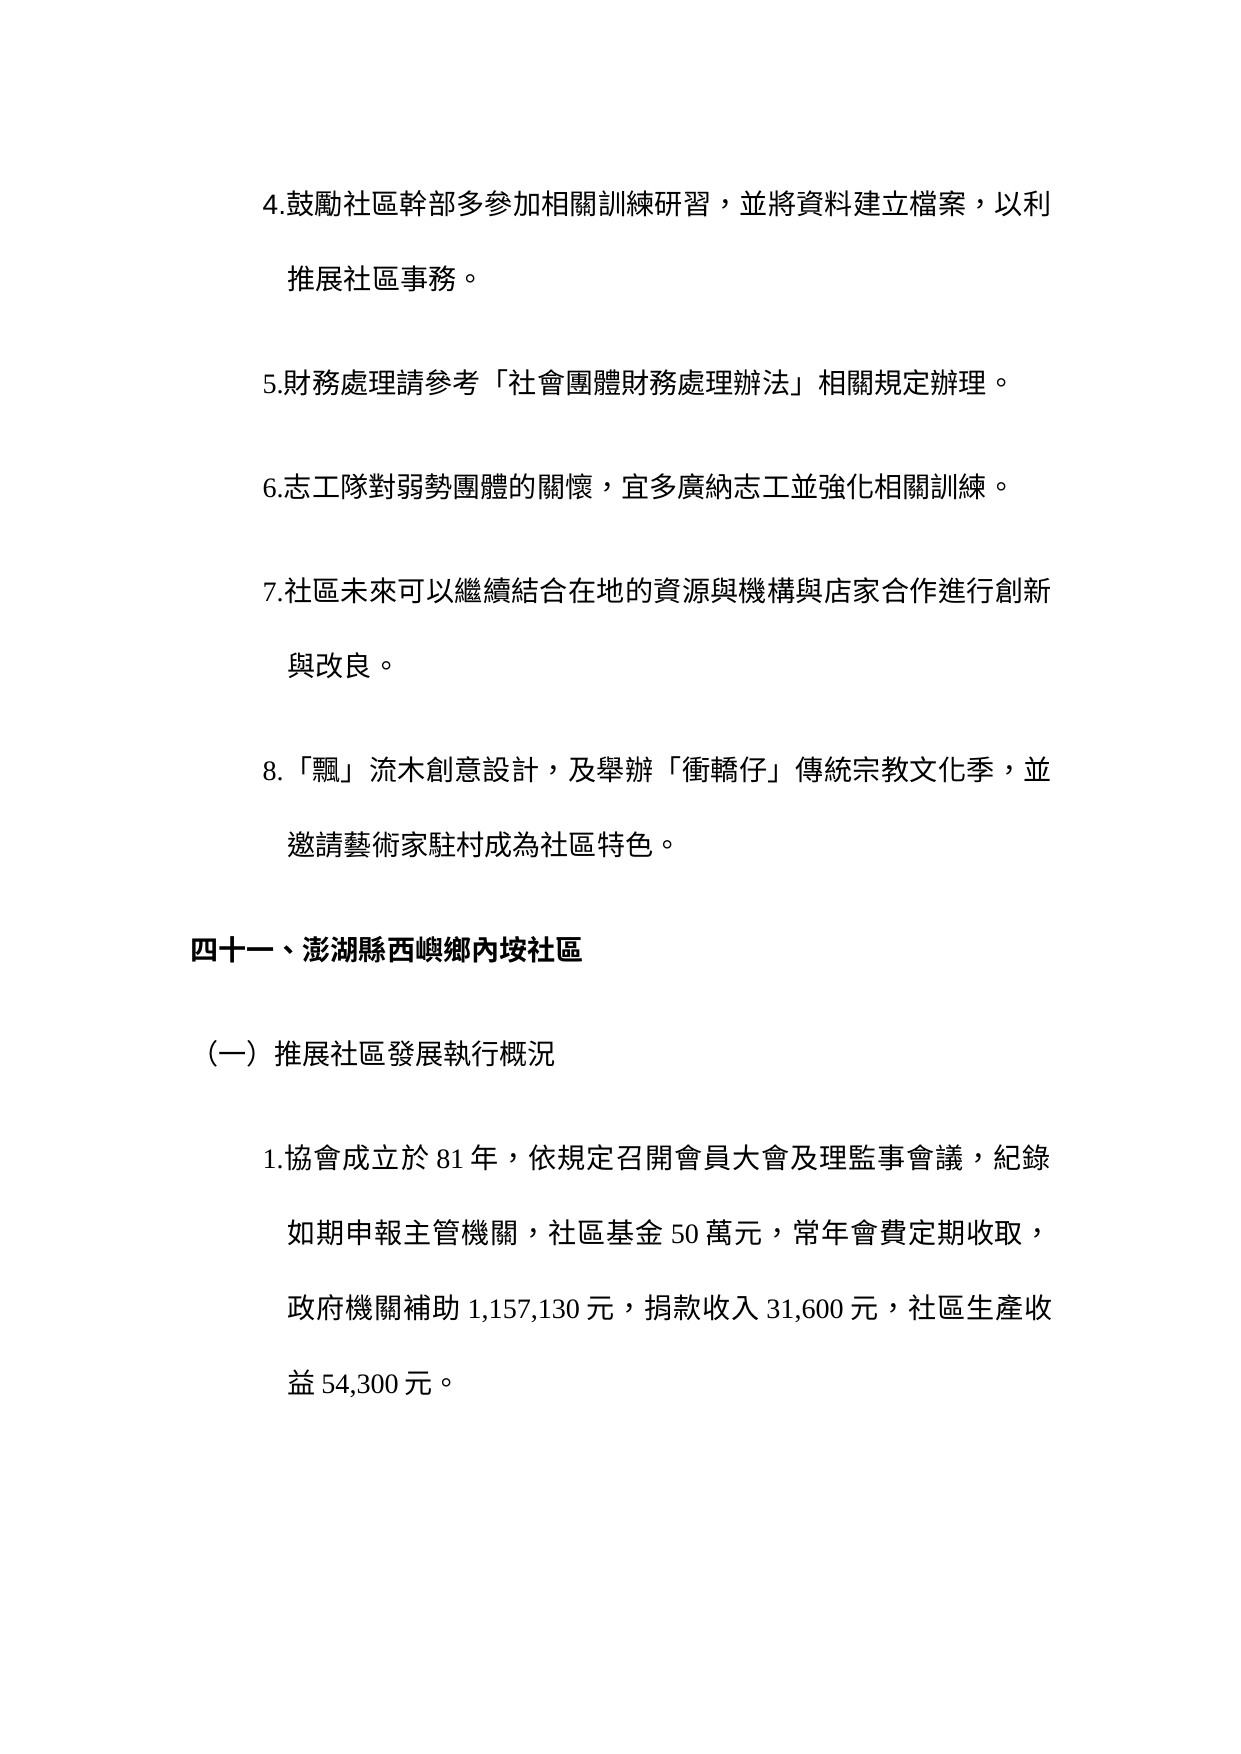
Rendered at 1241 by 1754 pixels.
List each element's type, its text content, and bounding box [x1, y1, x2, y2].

text 7.社區未來可以繼續結合在地的資源與機構與店家合作進行創新與改良。 [262, 552, 1053, 702]
text （一）推展社區發展執行概況 [169, 1014, 978, 1089]
text 1.協會成立於81年，依規定召開會員大會及理監事會議，紀錄如期申報主管機關，社區基金50萬元，常年會費定期收取，政府機關補助1,157,130元，捐款收入31,600元，社區生產收益54,300元。 [262, 1119, 1053, 1419]
text 5.財務處理請參考「社會團體財務處理辦法」相關規定辦理。 [262, 344, 1053, 419]
text 8.「飄」流木創意設計，及舉辦「衝轎仔」傳統宗教文化季，並邀請藝術家駐村成為社區特色。 [262, 731, 1053, 881]
text 6.志工隊對弱勢團體的關懷，宜多廣納志工並強化相關訓練。 [262, 448, 1053, 523]
text 四十一、澎湖縣西嶼鄉內垵社區 [169, 910, 1053, 985]
text 4.鼓勵社區幹部多參加相關訓練研習，並將資料建立檔案，以利推展社區事務。 [262, 164, 1053, 314]
